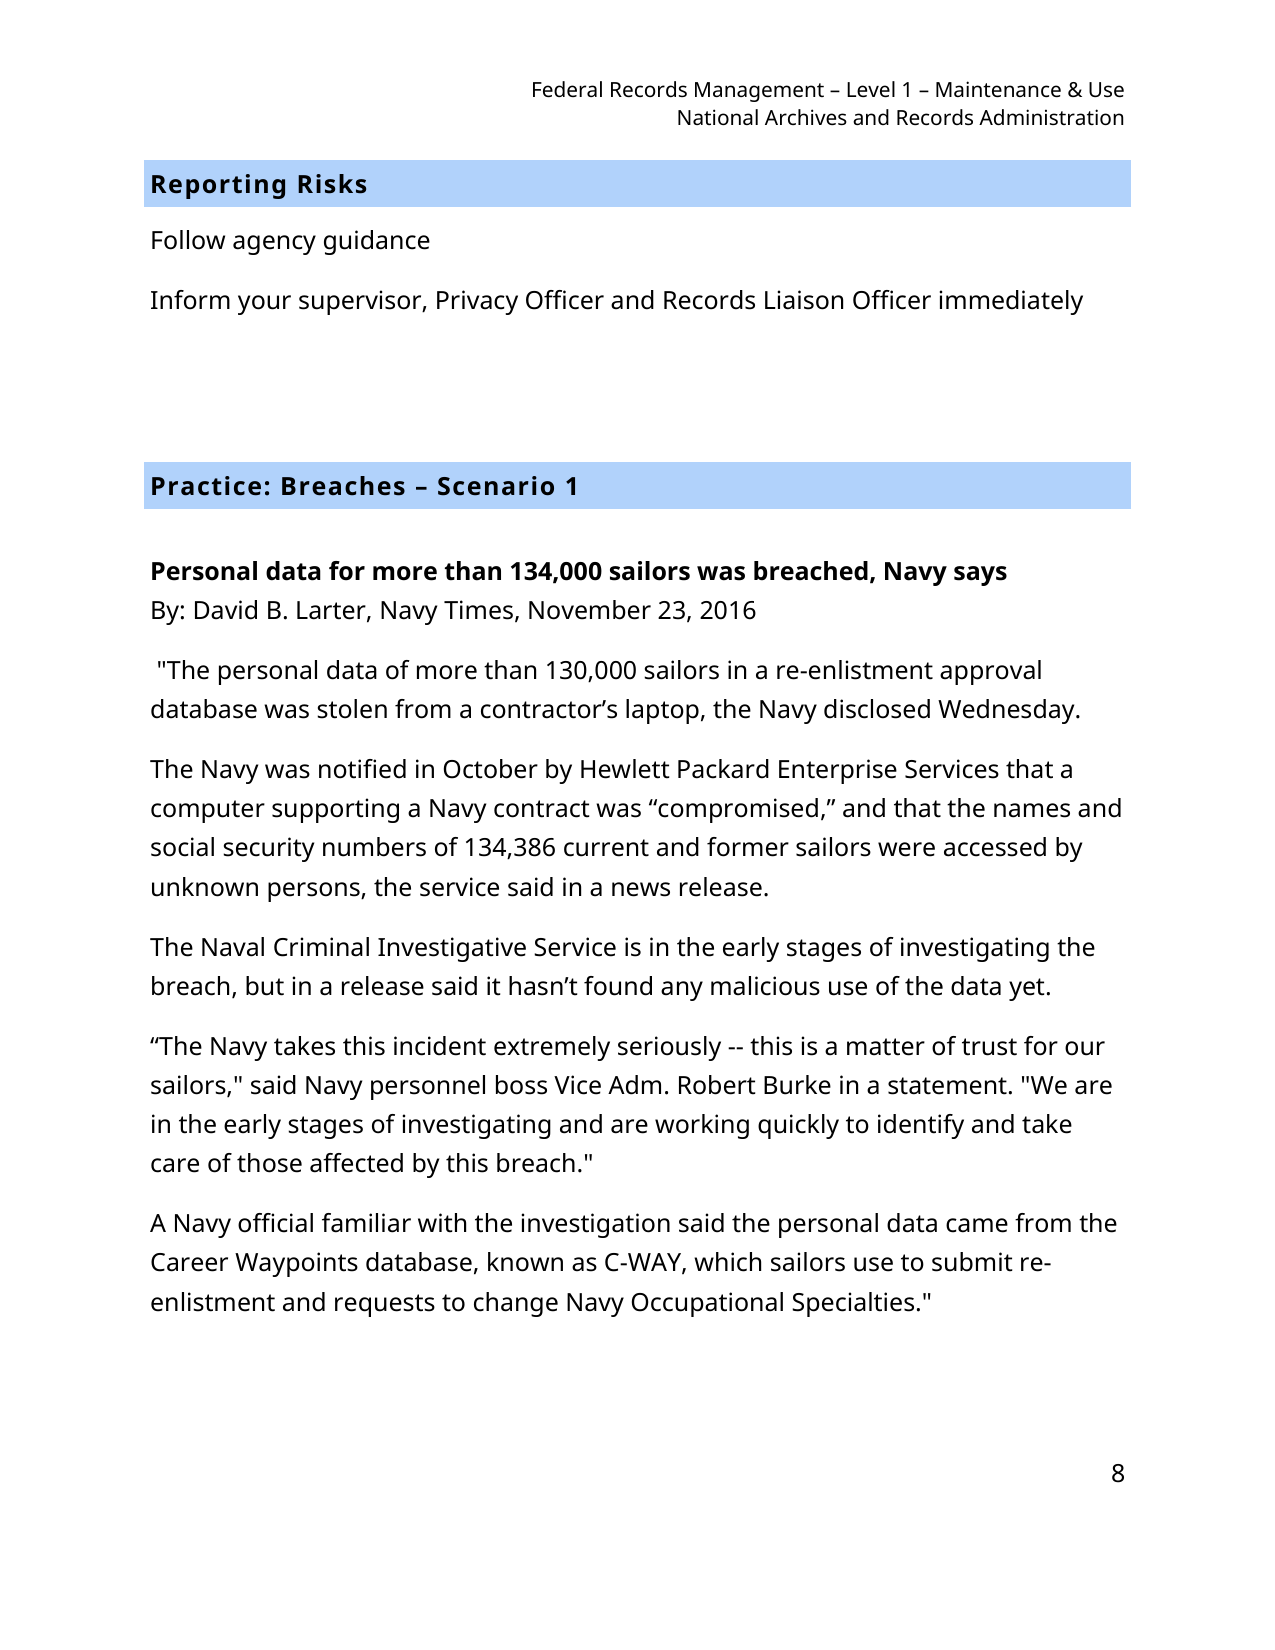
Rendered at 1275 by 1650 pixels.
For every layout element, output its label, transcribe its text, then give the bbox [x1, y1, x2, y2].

text “The Navy takes this incident extremely seriously -- this is a matter of trust for our sailors," said Navy personnel boss Vice Adm. Robert Burke in a statement. "We are in the early stages of investigating and are working quickly to identify and take care of those affected by this breach." [150, 1028, 1125, 1180]
text "The personal data of more than 130,000 sailors in a re-enlistment approval database was stolen from a contractor’s laptop, the Navy disclosed Wednesday. [150, 652, 1125, 726]
text The Naval Criminal Investigative Service is in the early stages of investigating the breach, but in a release said it hasn’t found any malicious use of the data yet. [150, 929, 1125, 1002]
text Personal data for more than 134,000 sailors was breached, Navy says [150, 553, 1125, 587]
text The Navy was notified in October by Hewlett Packard Enterprise Services that a computer supporting a Navy contract was “compromised,” and that the names and social security numbers of 134,386 current and former sailors were accessed by unknown persons, the service said in a news release. [150, 752, 1125, 903]
text A Navy official familiar with the investigation said the personal data came from the Career Waypoints database, known as C-WAY, which sailors use to submit re-enlistment and requests to change Navy Occupational Specialties." [150, 1206, 1125, 1318]
text Inform your supervisor, Privacy Officer and Records Liaison Officer immediately [150, 282, 1125, 317]
text By: David B. Larter, Navy Times, November 23, 2016 [150, 592, 1125, 627]
subtitle Reporting Risks [150, 167, 1125, 201]
subtitle Practice: Breaches – Scenario 1 [150, 469, 1125, 503]
text Follow agency guidance [150, 222, 1125, 257]
